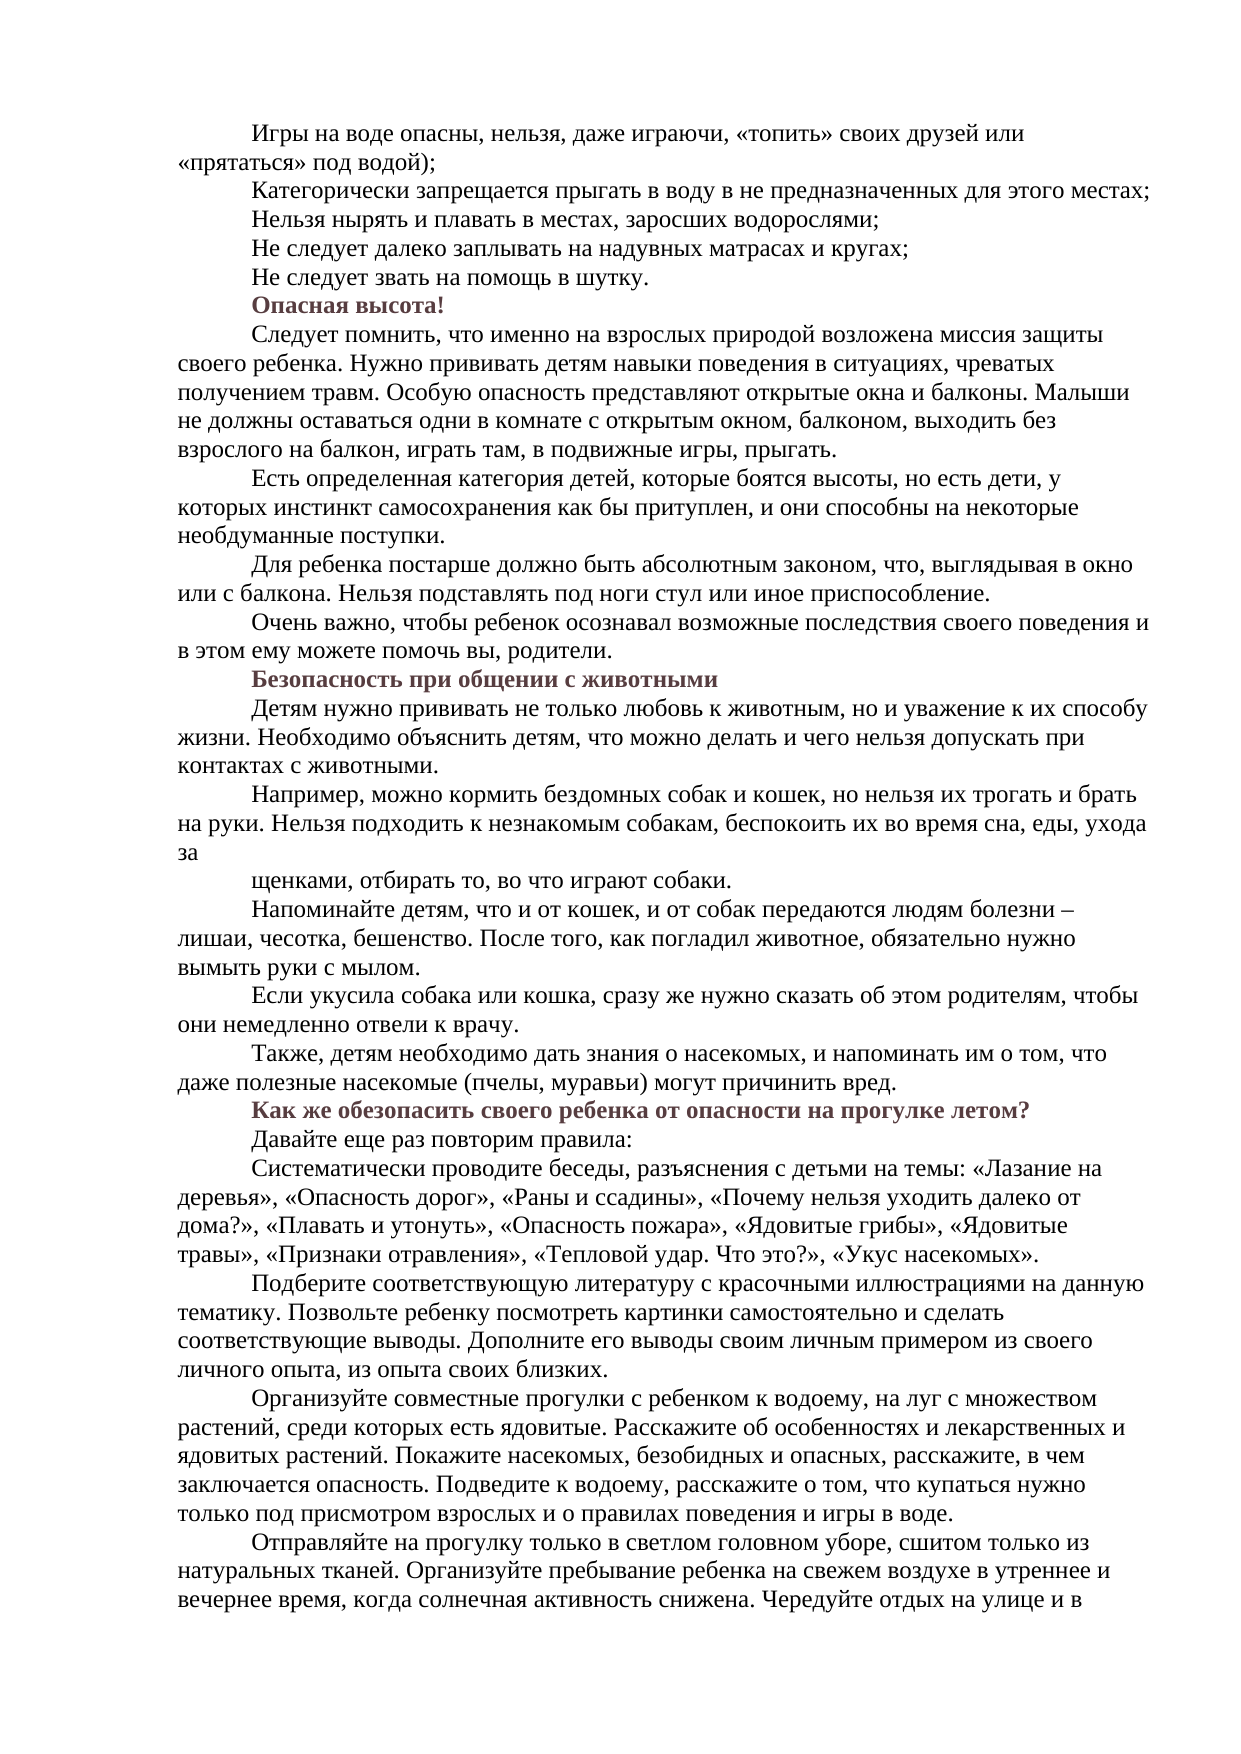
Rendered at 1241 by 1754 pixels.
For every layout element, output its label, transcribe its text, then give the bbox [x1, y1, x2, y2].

text Давайте еще раз повторим правила: [177, 1124, 1152, 1153]
text Как же обезопасить своего ребенка от опасности на прогулке летом? [177, 1096, 1152, 1124]
text Очень важно, чтобы ребенок осознавал возможные последствия своего поведения и в этом ему можете помочь вы, родители. [177, 607, 1152, 664]
text Категорически запрещается прыгать в воду в не предназначенных для этого местах; [177, 176, 1152, 204]
text Есть определенная категория детей, которые боятся высоты, но есть дети, у которых инстинкт самосохранения как бы притуплен, и они способны на некоторые необдуманные поступки. [177, 463, 1152, 549]
text Подберите соответствующую литературу с красочными иллюстрациями на данную тематику. Позвольте ребенку посмотреть картинки самостоятельно и сделать соответствующие выводы. Дополните его выводы своим личным примером из своего личного опыта, из опыта своих близких. [177, 1268, 1152, 1383]
text Опасная высота! [177, 291, 1152, 319]
text Детям нужно прививать не только любовь к животным, но и уважение к их способу жизни. Необходимо объяснить детям, что можно делать и чего нельзя допускать при контактах с животными. [177, 693, 1152, 779]
text Например, можно кормить бездомных собак и кошек, но нельзя их трогать и брать на руки. Нельзя подходить к незнакомым собакам, беспокоить их во время сна, еды, ухода за [177, 779, 1152, 866]
text Также, детям необходимо дать знания о насекомых, и напоминать им о том, что даже полезные насекомые (пчелы, муравьи) могут причинить вред. [177, 1038, 1152, 1096]
text щенками, отбирать то, во что играют собаки. [177, 866, 1152, 894]
text Не следует далеко заплывать на надувных матрасах и кругах; [177, 233, 1152, 262]
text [177, 1527, 1152, 1613]
text Систематически проводите беседы, разъяснения с детьми на темы: «Лазание на деревья», «Опасность дорог», «Раны и ссадины», «Почему нельзя уходить далеко от дома?», «Плавать и утонуть», «Опасность пожара», «Ядовитые грибы», «Ядовитые травы», «Признаки отравления», «Тепловой удар. Что это?», «Укус насекомых». [177, 1153, 1152, 1268]
text Не следует звать на помощь в шутку. [177, 262, 1152, 291]
text Нельзя нырять и плавать в местах, заросших водорослями; [177, 204, 1152, 233]
text Следует помнить, что именно на взрослых природой возложена миссия защиты своего ребенка. Нужно прививать детям навыки поведения в ситуациях, чреватых получением травм. Особую опасность представляют открытые окна и балконы. Малыши не должны оставаться одни в комнате с открытым окном, балконом, выходить без взрослого на балкон, играть там, в подвижные игры, прыгать. [177, 319, 1152, 463]
text Если укусила собака или кошка, сразу же нужно сказать об этом родителям, чтобы они немедленно отвели к врачу. [177, 981, 1152, 1038]
text Для ребенка постарше должно быть абсолютным законом, что, выглядывая в окно или с балкона. Нельзя подставлять под ноги стул или иное приспособление. [177, 549, 1152, 607]
text Напоминайте детям, что и от кошек, и от собак передаются людям болезни – лишаи, чесотка, бешенство. После того, как погладил животное, обязательно нужно вымыть руки с мылом. [177, 894, 1152, 981]
text Безопасность при общении с животными [177, 664, 1152, 693]
text Игры на воде опасны, нельзя, даже играючи, «топить» своих друзей или «прятаться» под водой); [177, 118, 1152, 176]
text Организуйте совместные прогулки с ребенком к водоему, на луг с множеством растений, среди которых есть ядовитые. Расскажите об особенностях и лекарственных и ядовитых растений. Покажите насекомых, безобидных и опасных, расскажите, в чем заключается опасность. Подведите к водоему, расскажите о том, что купаться нужно только под присмотром взрослых и о правилах поведения и игры в воде. [177, 1383, 1152, 1527]
